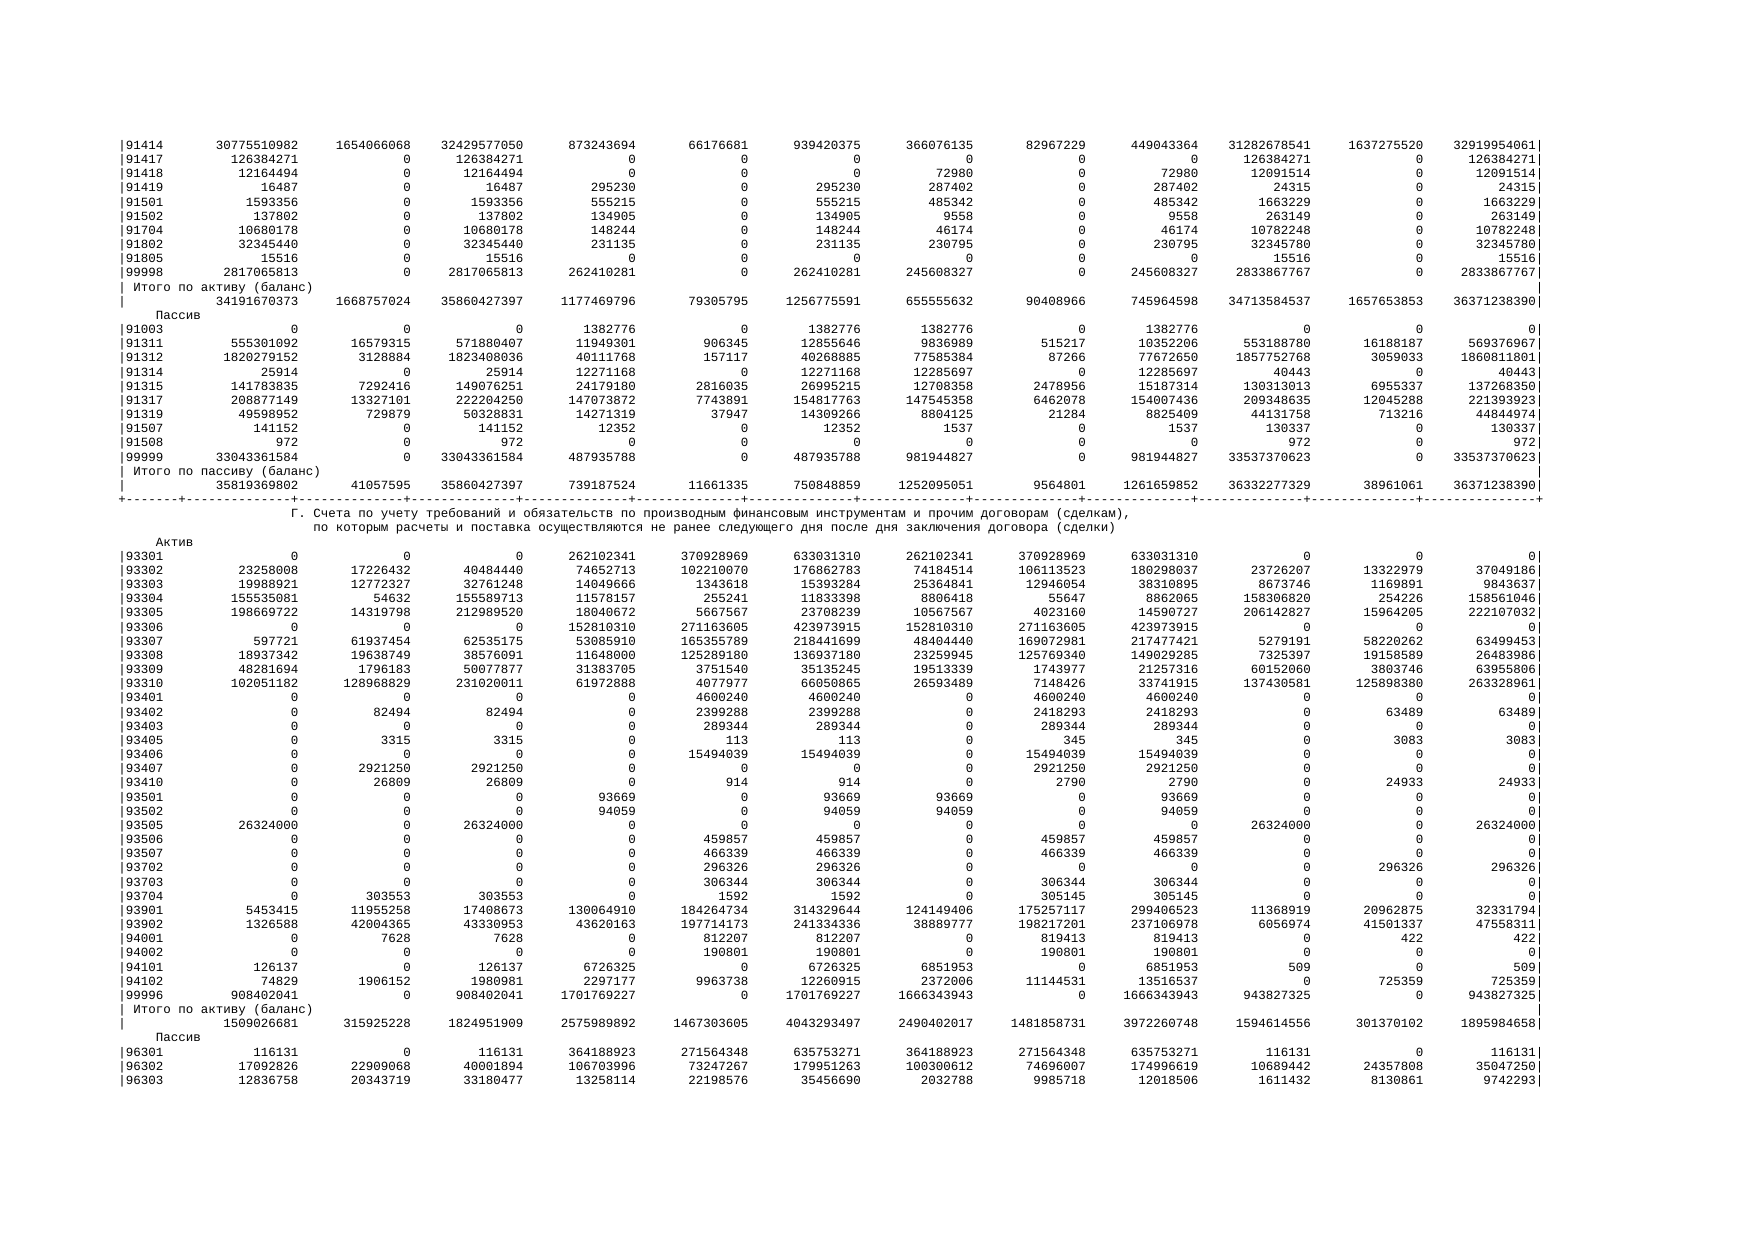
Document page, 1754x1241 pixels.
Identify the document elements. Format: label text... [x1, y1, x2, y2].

text |93704 0 303553 303553 0 1592 1592 0 305145 305145 0 0 0| [118, 890, 1636, 904]
text |93402 0 82494 82494 0 2399288 2399288 0 2418293 2418293 0 63489 63489| [118, 706, 1636, 720]
text |91311 555301092 16579315 571880407 11949301 906345 12855646 9836989 515217 10352206 553188780 16188187 569376967| [118, 337, 1636, 351]
text |94102 74829 1906152 1980981 2297177 9963738 12260915 2372006 11144531 13516537 0 725359 725359| [118, 975, 1636, 989]
text |93302 23258008 17226432 40484440 74652713 102210070 176862783 74184514 106113523 180298037 23726207 13322979 37049186| [118, 564, 1636, 578]
text |93308 18937342 19638749 38576091 11648000 125289180 136937180 23259945 125769340 149029285 7325397 19158589 26483986| [118, 649, 1636, 663]
text | Итого по активу (баланс) | [118, 281, 1636, 295]
text |94101 126137 0 126137 6726325 0 6726325 6851953 0 6851953 509 0 509| [118, 961, 1636, 975]
text |91317 208877149 13327101 222204250 147073872 7743891 154817763 147545358 6462078 154007436 209348635 12045288 221393923| [118, 394, 1636, 408]
text |99998 2817065813 0 2817065813 262410281 0 262410281 245608327 0 245608327 2833867767 0 2833867767| [118, 266, 1636, 281]
text Г. Счета по учету требований и обязательств по производным финансовым инструментам и прочим договорам (сделкам), [118, 507, 1636, 521]
text |91418 12164494 0 12164494 0 0 0 72980 0 72980 12091514 0 12091514| [118, 167, 1636, 181]
text |91003 0 0 0 1382776 0 1382776 1382776 0 1382776 0 0 0| [118, 323, 1636, 337]
text |91315 141783835 7292416 149076251 24179180 2816035 26995215 12708358 2478956 15187314 130313013 6955337 137268350| [118, 380, 1636, 394]
text |93410 0 26809 26809 0 914 914 0 2790 2790 0 24933 24933| [118, 776, 1636, 791]
text |91314 25914 0 25914 12271168 0 12271168 12285697 0 12285697 40443 0 40443| [118, 366, 1636, 380]
text |91502 137802 0 137802 134905 0 134905 9558 0 9558 263149 0 263149| [118, 210, 1636, 224]
text |93507 0 0 0 0 466339 466339 0 466339 466339 0 0 0| [118, 847, 1636, 861]
text Актив [118, 536, 1636, 550]
text | 34191670373 1668757024 35860427397 1177469796 79305795 1256775591 655555632 90408966 745964598 34713584537 1657653853 36371238390| [118, 295, 1636, 309]
text Пассив [118, 309, 1636, 323]
text |91319 49598952 729879 50328831 14271319 37947 14309266 8804125 21284 8825409 44131758 713216 44844974| [118, 408, 1636, 422]
text по которым расчеты и поставка осуществляются не ранее следующего дня после дня заключения договора (сделки) [118, 521, 1636, 536]
text +-------+--------------+--------------+--------------+--------------+--------------+--------------+--------------+--------------+--------------+--------------+--------------+---------------+ [118, 493, 1636, 507]
text |91704 10680178 0 10680178 148244 0 148244 46174 0 46174 10782248 0 10782248| [118, 224, 1636, 238]
text |91312 1820279152 3128884 1823408036 40111768 157117 40268885 77585384 87266 77672650 1857752768 3059033 1860811801| [118, 351, 1636, 366]
text | Итого по пассиву (баланс) | [118, 465, 1636, 479]
text |96301 116131 0 116131 364188923 271564348 635753271 364188923 271564348 635753271 116131 0 116131| [118, 1046, 1636, 1060]
text |93405 0 3315 3315 0 113 113 0 345 345 0 3083 3083| [118, 734, 1636, 748]
text |93307 597721 61937454 62535175 53085910 165355789 218441699 48404440 169072981 217477421 5279191 58220262 63499453| [118, 635, 1636, 649]
text |93505 26324000 0 26324000 0 0 0 0 0 0 26324000 0 26324000| [118, 819, 1636, 833]
text |93902 1326588 42004365 43330953 43620163 197714173 241334336 38889777 198217201 237106978 6056974 41501337 47558311| [118, 918, 1636, 932]
text |93304 155535081 54632 155589713 11578157 255241 11833398 8806418 55647 8862065 158306820 254226 158561046| [118, 592, 1636, 606]
text | Итого по активу (баланс) | [118, 1003, 1636, 1017]
text |93703 0 0 0 0 306344 306344 0 306344 306344 0 0 0| [118, 876, 1636, 890]
text |93401 0 0 0 0 4600240 4600240 0 4600240 4600240 0 0 0| [118, 691, 1636, 706]
text |94002 0 0 0 0 190801 190801 0 190801 190801 0 0 0| [118, 946, 1636, 961]
text |91417 126384271 0 126384271 0 0 0 0 0 0 126384271 0 126384271| [118, 153, 1636, 167]
text |93501 0 0 0 93669 0 93669 93669 0 93669 0 0 0| [118, 791, 1636, 805]
text |93502 0 0 0 94059 0 94059 94059 0 94059 0 0 0| [118, 805, 1636, 819]
text |91805 15516 0 15516 0 0 0 0 0 0 15516 0 15516| [118, 252, 1636, 266]
text |93301 0 0 0 262102341 370928969 633031310 262102341 370928969 633031310 0 0 0| [118, 550, 1636, 564]
text |93309 48281694 1796183 50077877 31383705 3751540 35135245 19513339 1743977 21257316 60152060 3803746 63955806| [118, 663, 1636, 677]
text | 35819369802 41057595 35860427397 739187524 11661335 750848859 1252095051 9564801 1261659852 36332277329 38961061 36371238390| [118, 479, 1636, 493]
text |91501 1593356 0 1593356 555215 0 555215 485342 0 485342 1663229 0 1663229| [118, 196, 1636, 210]
text |91507 141152 0 141152 12352 0 12352 1537 0 1537 130337 0 130337| [118, 422, 1636, 436]
text |93310 102051182 128968829 231020011 61972888 4077977 66050865 26593489 7148426 33741915 137430581 125898380 263328961| [118, 677, 1636, 691]
text |96302 17092826 22909068 40001894 106703996 73247267 179951263 100300612 74696007 174996619 10689442 24357808 35047250| [118, 1060, 1636, 1074]
text |93506 0 0 0 0 459857 459857 0 459857 459857 0 0 0| [118, 833, 1636, 847]
text |96303 12836758 20343719 33180477 13258114 22198576 35456690 2032788 9985718 12018506 1611432 8130861 9742293| [118, 1074, 1636, 1088]
text | 1509026681 315925228 1824951909 2575989892 1467303605 4043293497 2490402017 1481858731 3972260748 1594614556 301370102 1895984658| [118, 1017, 1636, 1031]
text |94001 0 7628 7628 0 812207 812207 0 819413 819413 0 422 422| [118, 932, 1636, 946]
text |93407 0 2921250 2921250 0 0 0 0 2921250 2921250 0 0 0| [118, 762, 1636, 776]
text |93306 0 0 0 152810310 271163605 423973915 152810310 271163605 423973915 0 0 0| [118, 621, 1636, 635]
text |93303 19988921 12772327 32761248 14049666 1343618 15393284 25364841 12946054 38310895 8673746 1169891 9843637| [118, 578, 1636, 592]
text |91508 972 0 972 0 0 0 0 0 0 972 0 972| [118, 436, 1636, 451]
text |91414 30775510982 1654066068 32429577050 873243694 66176681 939420375 366076135 82967229 449043364 31282678541 1637275520 32919954061| [118, 139, 1636, 153]
text |93403 0 0 0 0 289344 289344 0 289344 289344 0 0 0| [118, 720, 1636, 734]
text |99999 33043361584 0 33043361584 487935788 0 487935788 981944827 0 981944827 33537370623 0 33537370623| [118, 451, 1636, 465]
text |93305 198669722 14319798 212989520 18040672 5667567 23708239 10567567 4023160 14590727 206142827 15964205 222107032| [118, 606, 1636, 621]
text Пассив [118, 1031, 1636, 1046]
text |91419 16487 0 16487 295230 0 295230 287402 0 287402 24315 0 24315| [118, 181, 1636, 196]
text |91802 32345440 0 32345440 231135 0 231135 230795 0 230795 32345780 0 32345780| [118, 238, 1636, 252]
text |93702 0 0 0 0 296326 296326 0 0 0 0 296326 296326| [118, 861, 1636, 876]
text |93901 5453415 11955258 17408673 130064910 184264734 314329644 124149406 175257117 299406523 11368919 20962875 32331794| [118, 904, 1636, 918]
text |93406 0 0 0 0 15494039 15494039 0 15494039 15494039 0 0 0| [118, 748, 1636, 762]
text |99996 908402041 0 908402041 1701769227 0 1701769227 1666343943 0 1666343943 943827325 0 943827325| [118, 989, 1636, 1003]
